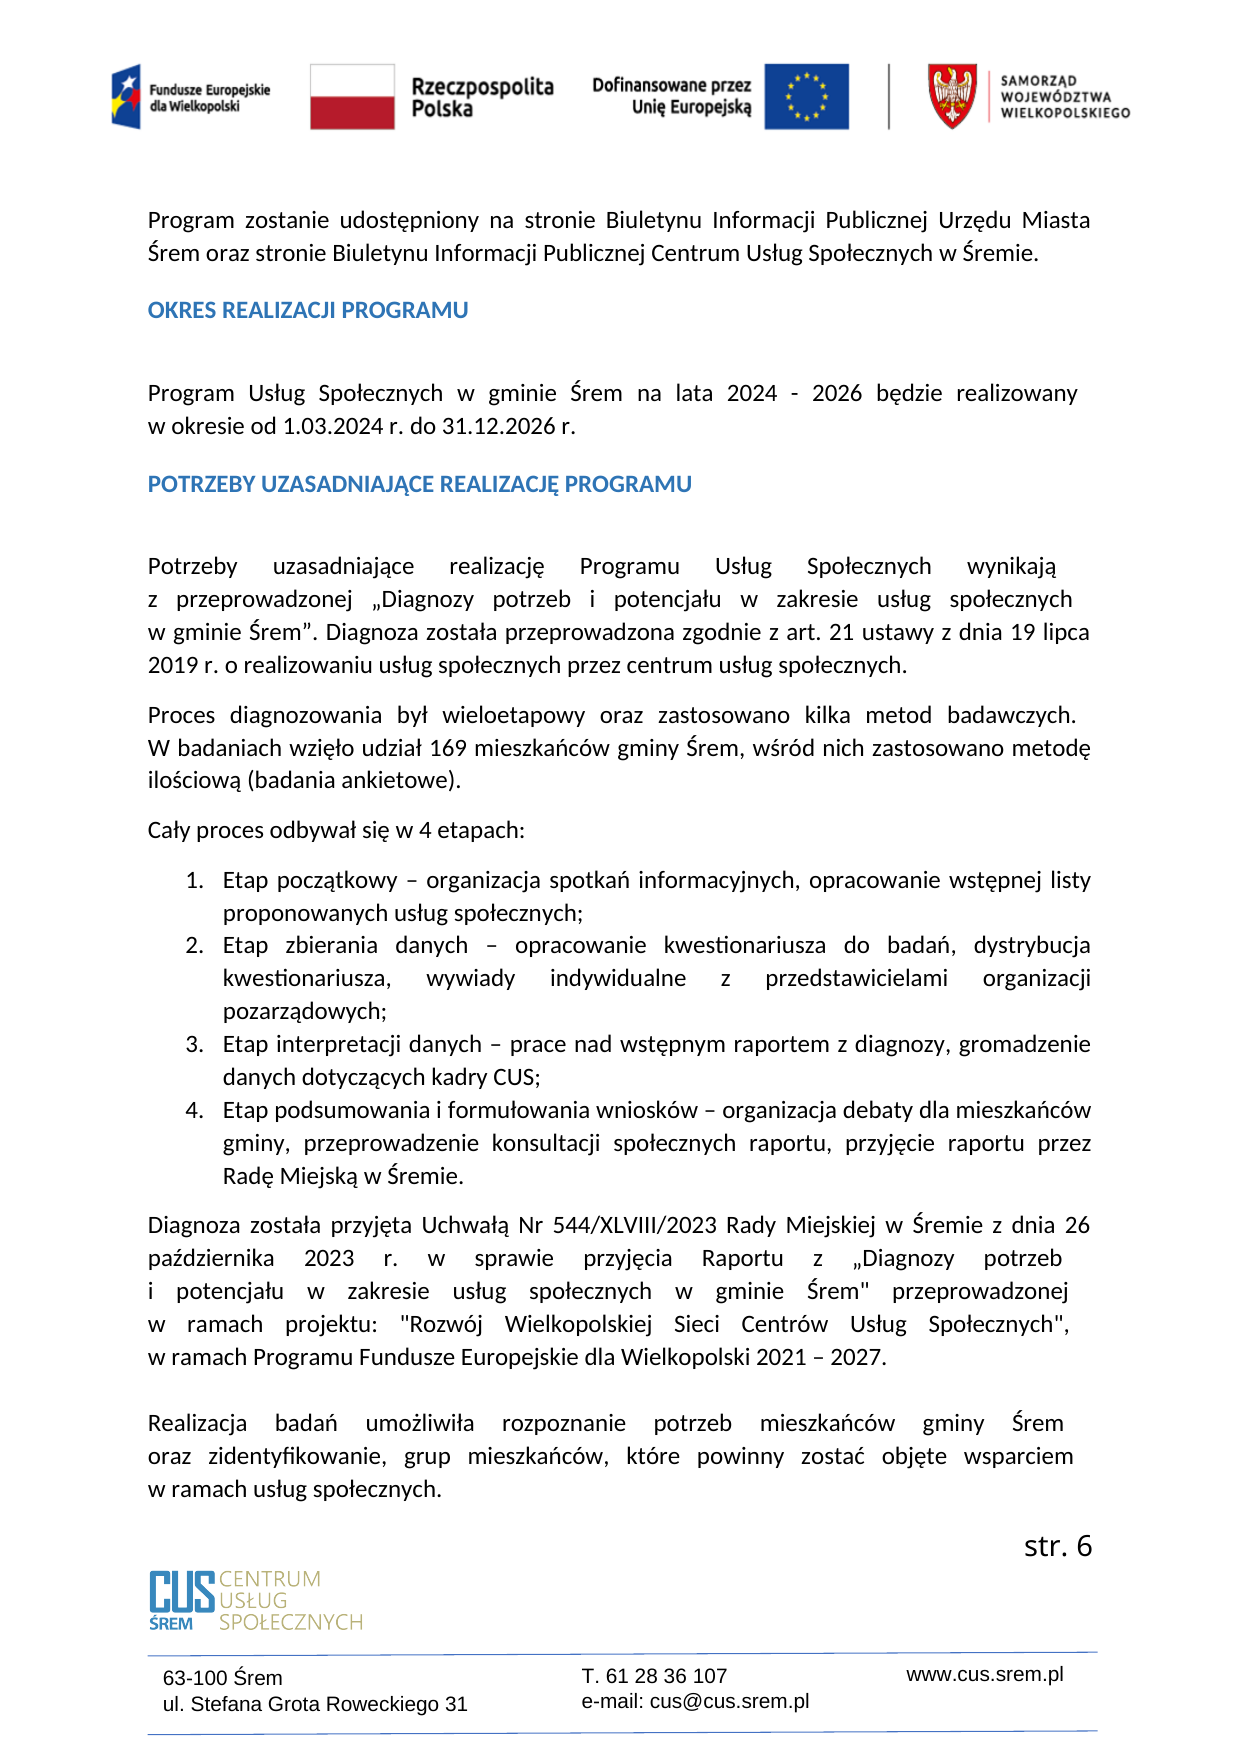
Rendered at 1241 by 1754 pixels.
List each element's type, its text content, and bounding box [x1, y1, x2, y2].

text Program Usług Społecznych w gminie Śrem na lata 2024 - 2026 będzie realizowany w okresie od 1.03.2024 r. do 31.12.2026 r. [148, 377, 1092, 441]
picture [147, 1564, 364, 1635]
subtitle POTRZEBY UZASADNIAJĄCE REALIZACJĘ PROGRAMU [148, 468, 1092, 498]
list Etap początkowy – organizacja spotkań informacyjnych, opracowanie wstępnej listy proponowanych usług społecznych; [185, 864, 1092, 927]
picture [0, 28, 1241, 166]
subtitle OKRES REALIZACJI PROGRAMU [148, 294, 1092, 325]
list Etap zbierania danych – opracowanie kwestionariusza do badań, dystrybucja kwestionariusza, wywiady indywidualne z przedstawicielami organizacji pozarządowych; [185, 929, 1092, 1026]
text Proces diagnozowania był wieloetapowy oraz zastosowano kilka metod badawczych. W badaniach wzięło udział 169 mieszkańców gminy Śrem, wśród nich zastosowano metodę ilościową (badania ankietowe). [148, 699, 1092, 795]
text Cały proces odbywał się w 4 etapach: [148, 814, 1092, 845]
text Diagnoza została przyjęta Uchwałą Nr 544/XLVIII/2023 Rady Miejskiej w Śremie z dnia 26 października 2023 r. w sprawie przyjęcia Raportu z „Diagnozy potrzeb i potencjału w zakresie usług społecznych w gminie Śrem" przeprowadzonej w ramach projektu: "Rozwój Wielkopolskiej Sieci Centrów Usług Społecznych", w ramach Programu Fundusze Europejskie dla Wielkopolski 2021 – 2027. [148, 1209, 1092, 1372]
list Etap podsumowania i formułowania wniosków – organizacja debaty dla mieszkańców gminy, przeprowadzenie konsultacji społecznych raportu, przyjęcie raportu przez Radę Miejską w Śremie. [185, 1094, 1092, 1191]
text Program zostanie udostępniony na stronie Biuletynu Informacji Publicznej Urzędu Miasta Śrem oraz stronie Biuletynu Informacji Publicznej Centrum Usług Społecznych w Śremie. [148, 204, 1092, 267]
text Realizacja badań umożliwiła rozpoznanie potrzeb mieszkańców gminy Śrem oraz zidentyfikowanie, grup mieszkańców, które powinny zostać objęte wsparciem w ramach usług społecznych. [148, 1407, 1092, 1503]
list Etap interpretacji danych – prace nad wstępnym raportem z diagnozy, gromadzenie danych dotyczących kadry CUS; [185, 1028, 1092, 1092]
text Potrzeby uzasadniające realizację Programu Usług Społecznych wynikają z przeprowadzonej „Diagnozy potrzeb i potencjału w zakresie usług społecznych w gminie Śrem”. Diagnoza została przeprowadzona zgodnie z art. 21 ustawy z dnia 19 lipca 2019 r. o realizowaniu usług społecznych przez centrum usług społecznych. [148, 550, 1092, 680]
